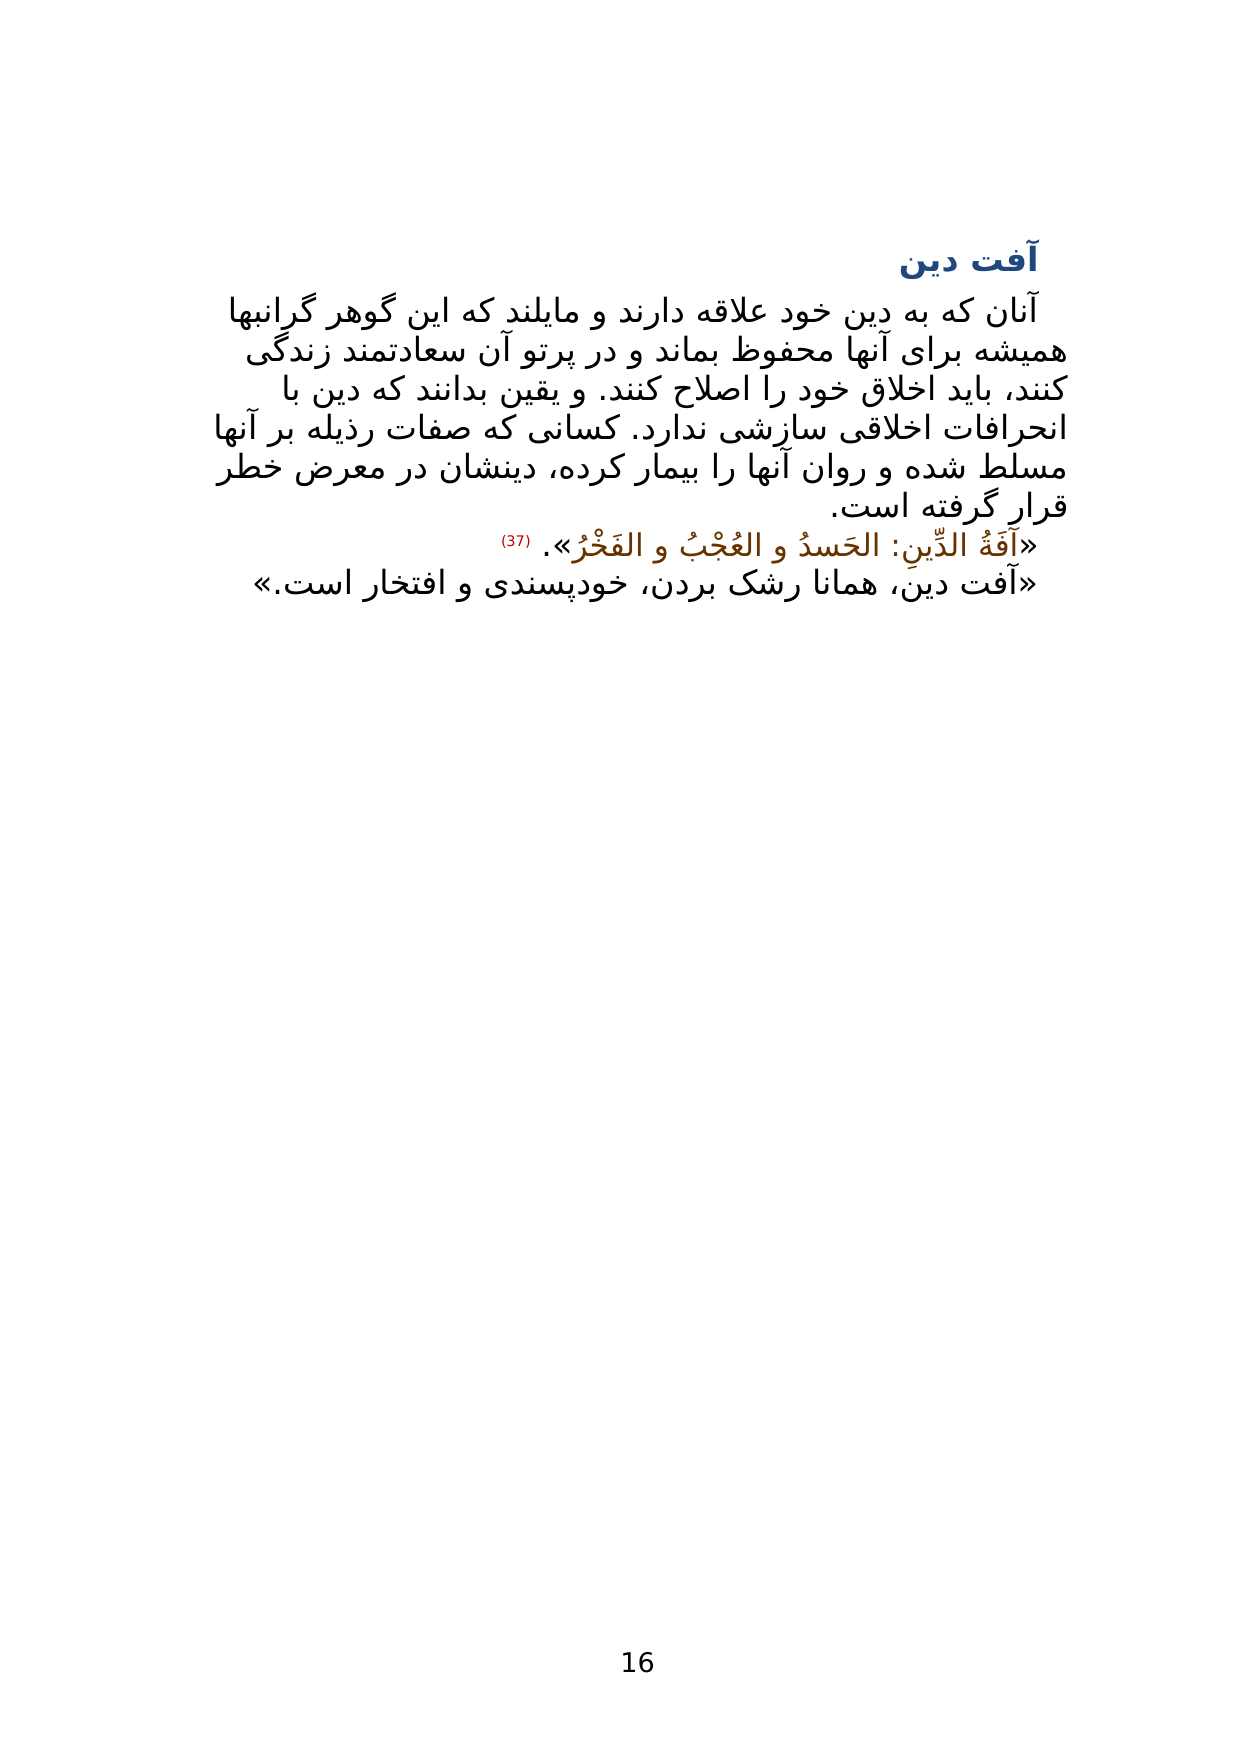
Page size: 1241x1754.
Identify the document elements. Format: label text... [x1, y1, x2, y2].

text آنان که به دین خود علاقه دارند و مایلند که این گوهر گرانبها همیشه برای آنها محفوظ بماند و در پرتو آن سعادتمند زندگی کنند، باید اخلاق خود را اصلاح کنند. و یقین بدانند که دین با انحرافات اخلاقی سازشی ندارد. کسانی که صفات رذیله بر آنها مسلط شده و روان آنها را بیمار کرده، دینشان در معرض خطر قرار گرفته است. [206, 292, 1069, 525]
subtitle آفت دین [206, 241, 1069, 279]
text «آفَةُ الدِّينِ: الحَسدُ و العُجْبُ و الفَخْرُ». (37) [206, 525, 1069, 564]
text «آفت دین، همانا رشک بردن، خودپسندی و افتخار است.» [206, 564, 1069, 603]
